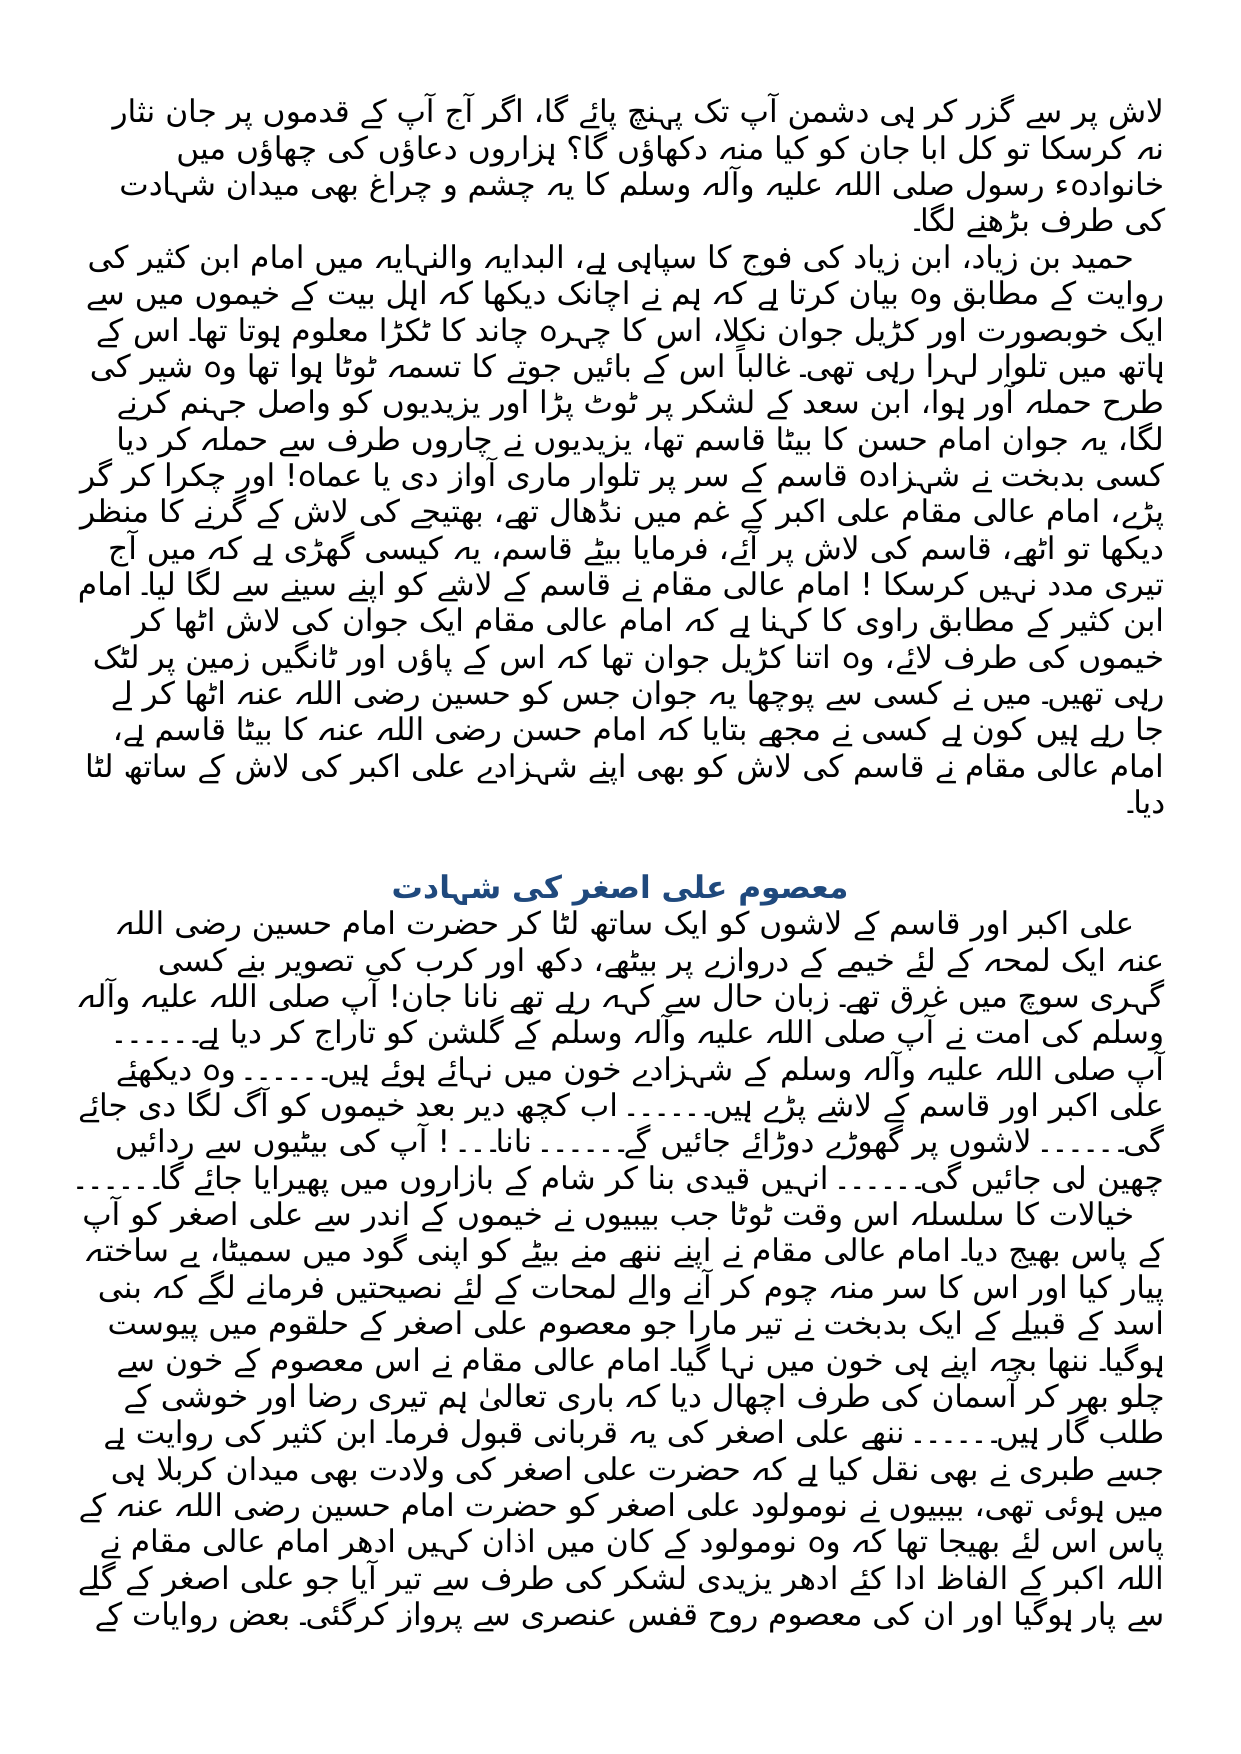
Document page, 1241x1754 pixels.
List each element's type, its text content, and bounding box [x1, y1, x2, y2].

text علی اکبر اور قاسم کے لاشوں کو ایک ساتھ لٹا کر حضرت امام حسین رضی اللہ عنہ ایک لمحہ کے لئے خیمے کے دروازے پر بیٹھے، دکھ اور کرب کی تصویر بنے کسی گہری سوچ میں غرق تھے۔ زبان حال سے کہہ رہے تھے نانا جان! آپ صلی اللہ علیہ وآلہ وسلم کی امت نے آپ صلی اللہ علیہ وآلہ وسلم کے گلشن کو تاراج کر دیا ہے۔ ۔ ۔ ۔ ۔ ۔ آپ صلی اللہ علیہ وآلہ وسلم کے شہزادے خون میں نہائے ہوئے ہیں۔ ۔ ۔ ۔ ۔ ۔ وہ دیکھئے علی اکبر اور قاسم کے لاشے پڑے ہیں۔ ۔ ۔ ۔ ۔ ۔ اب کچھ دیر بعد خیموں کو آگ لگا دی جائے گی۔ ۔ ۔ ۔ ۔ ۔ لاشوں پر گھوڑے دوڑائے جائیں گے۔ ۔ ۔ ۔ ۔ ۔ نانا۔ ۔ ۔ ! آپ کی بیٹیوں سے ردائیں چھین لی جائیں گی۔ ۔ ۔ ۔ ۔ ۔ انہیں قیدی بنا کر شام کے بازاروں میں پھیرایا جائے گا۔ ۔ ۔ ۔ ۔ ۔ [75, 906, 1165, 1196]
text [75, 94, 1165, 239]
text حمید بن زیاد، ابن زیاد کی فوج کا سپاہی ہے، البدایہ والنہایہ میں امام ابن کثیر کی روایت کے مطابق وہ بیان کرتا ہے کہ ہم نے اچانک دیکھا کہ اہل بیت کے خیموں میں سے ایک خوبصورت اور کڑیل جوان نکلا، اس کا چہرہ چاند کا ٹکڑا معلوم ہوتا تھا۔ اس کے ہاتھ میں تلوار لہرا رہی تھی۔ غالباً اس کے بائیں جوتے کا تسمہ ٹوٹا ہوا تھا وہ شیر کی طرح حملہ آور ہوا، ابن سعد کے لشکر پر ٹوٹ پڑا اور یزیدیوں کو واصل جہنم کرنے لگا، یہ جوان امام حسن کا بیٹا قاسم تھا، یزیدیوں نے چاروں طرف سے حملہ کر دیا کسی بدبخت نے شہزادہ قاسم کے سر پر تلوار ماری آواز دی یا عماہ! اور چکرا کر گر پڑے، امام عالی مقام علی اکبر کے غم میں نڈھال تھے، بھتیجے کی لاش کے گرنے کا منظر دیکھا تو اٹھے، قاسم کی لاش پر آئے، فرمایا بیٹے قاسم، یہ کیسی گھڑی ہے کہ میں آج تیری مدد نہیں کرسکا ! امام عالی مقام نے قاسم کے لاشے کو اپنے سینے سے لگا لیا۔ امام ابن کثیر کے مطابق راوی کا کہنا ہے کہ امام عالی مقام ایک جوان کی لاش اٹھا کر خیموں کی طرف لائے، وہ اتنا کڑیل جوان تھا کہ اس کے پاؤں اور ٹانگیں زمین پر لٹک رہی تھیں۔ میں نے کسی سے پوچھا یہ جوان جس کو حسین رضی اللہ عنہ اٹھا کر لے جا رہے ہیں کون ہے کسی نے مجھے بتایا کہ امام حسن رضی اللہ عنہ کا بیٹا قاسم ہے، امام عالی مقام نے قاسم کی لاش کو بھی اپنے شہزادے علی اکبر کی لاش کے ساتھ لٹا دیا۔ [75, 239, 1165, 821]
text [75, 1196, 1165, 1633]
subtitle معصوم علی اصغر کی شہادت [75, 869, 1165, 906]
